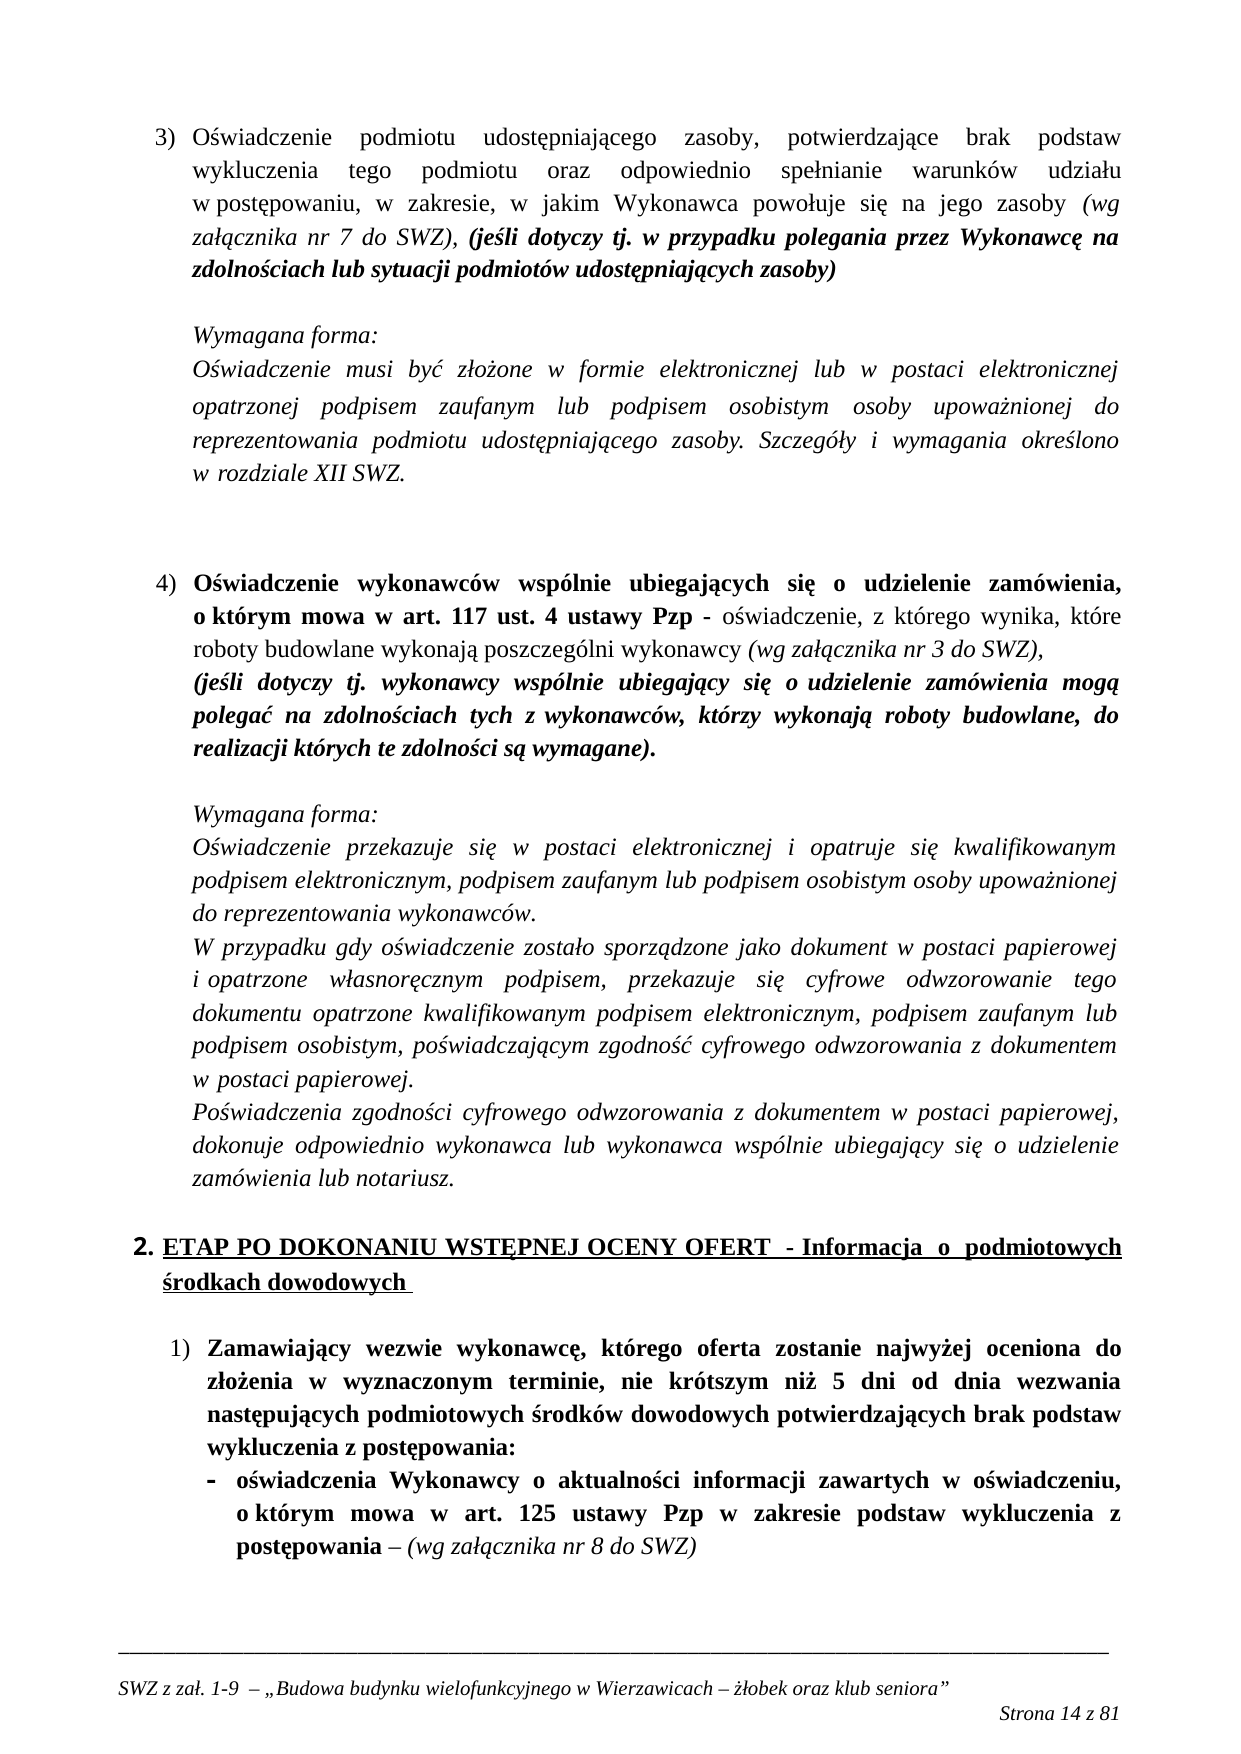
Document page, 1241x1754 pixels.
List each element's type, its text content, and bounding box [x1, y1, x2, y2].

list (jeśli dotyczy tj. wykonawcy wspólnie ubiegający się o udzielenie zamówienia mogą polegać na zdolnościach tych z wykonawców, którzy wykonają roboty budowlane, do realizacji których te zdolności są wymagane). [193, 667, 1122, 762]
text Poświadczenia zgodności cyfrowego odwzorowania z dokumentem w postaci papierowej, dokonuje odpowiednio wykonawca lub wykonawca wspólnie ubiegający się o udzielenie zamówienia lub notariusz. [192, 1097, 1122, 1191]
list Oświadczenie musi być złożone w formie elektronicznej lub w postaci elektronicznej opatrzonej podpisem zaufanym lub podpisem osobistym osoby upoważnionej do reprezentowania podmiotu udostępniającego zasoby. Szczegóły i wymagania określono w rozdziale XII SWZ. [192, 354, 1122, 487]
text Wymagana forma: [192, 321, 1122, 349]
list ETAP PO DOKONANIU WSTĘPNEJ OCENY OFERT - Informacja o podmiotowych środkach dowodowych [133, 1229, 1122, 1296]
text Oświadczenie przekazuje się w postaci elektronicznej i opatruje się kwalifikowanym podpisem elektronicznym, podpisem zaufanym lub podpisem osobistym osoby upoważnionej do reprezentowania wykonawców. [192, 832, 1120, 927]
list Oświadczenie wykonawców wspólnie ubiegających się o udzielenie zamówienia, o którym mowa w art. 117 ust. 4 ustawy Pzp - oświadczenie, z którego wynika, które roboty budowlane wykonają poszczególni wykonawcy (wg załącznika nr 3 do SWZ), [156, 568, 1122, 663]
list Oświadczenie podmiotu udostępniającego zasoby, potwierdzające brak podstaw wykluczenia tego podmiotu oraz odpowiednio spełnianie warunków udziału w postępowaniu, w zakresie, w jakim Wykonawca powołuje się na jego zasoby (wg załącznika nr 7 do SWZ), (jeśli dotyczy tj. w przypadku polegania przez Wykonawcę na zdolnościach lub sytuacji podmiotów udostępniających zasoby) [154, 122, 1122, 283]
list Zamawiający wezwie wykonawcę, którego oferta zostanie najwyżej oceniona do złożenia w wyznaczonym terminie, nie krótszym niż 5 dni od dnia wezwania następujących podmiotowych środków dowodowych potwierdzających brak podstaw wykluczenia z postępowania: [169, 1333, 1122, 1461]
text Wymagana forma: [118, 799, 1120, 828]
list oświadczenia Wykonawcy o aktualności informacji zawartych w oświadczeniu, o którym mowa w art. 125 ustawy Pzp w zakresie podstaw wykluczenia z postępowania – (wg załącznika nr 8 do SWZ) [207, 1465, 1122, 1560]
text W przypadku gdy oświadczenie zostało sporządzone jako dokument w postaci papierowej i opatrzone własnoręcznym podpisem, przekazuje się cyfrowe odwzorowanie tego dokumentu opatrzone kwalifikowanym podpisem elektronicznym, podpisem zaufanym lub podpisem osobistym, poświadczającym zgodność cyfrowego odwzorowania z dokumentem w postaci papierowej. [192, 932, 1120, 1092]
